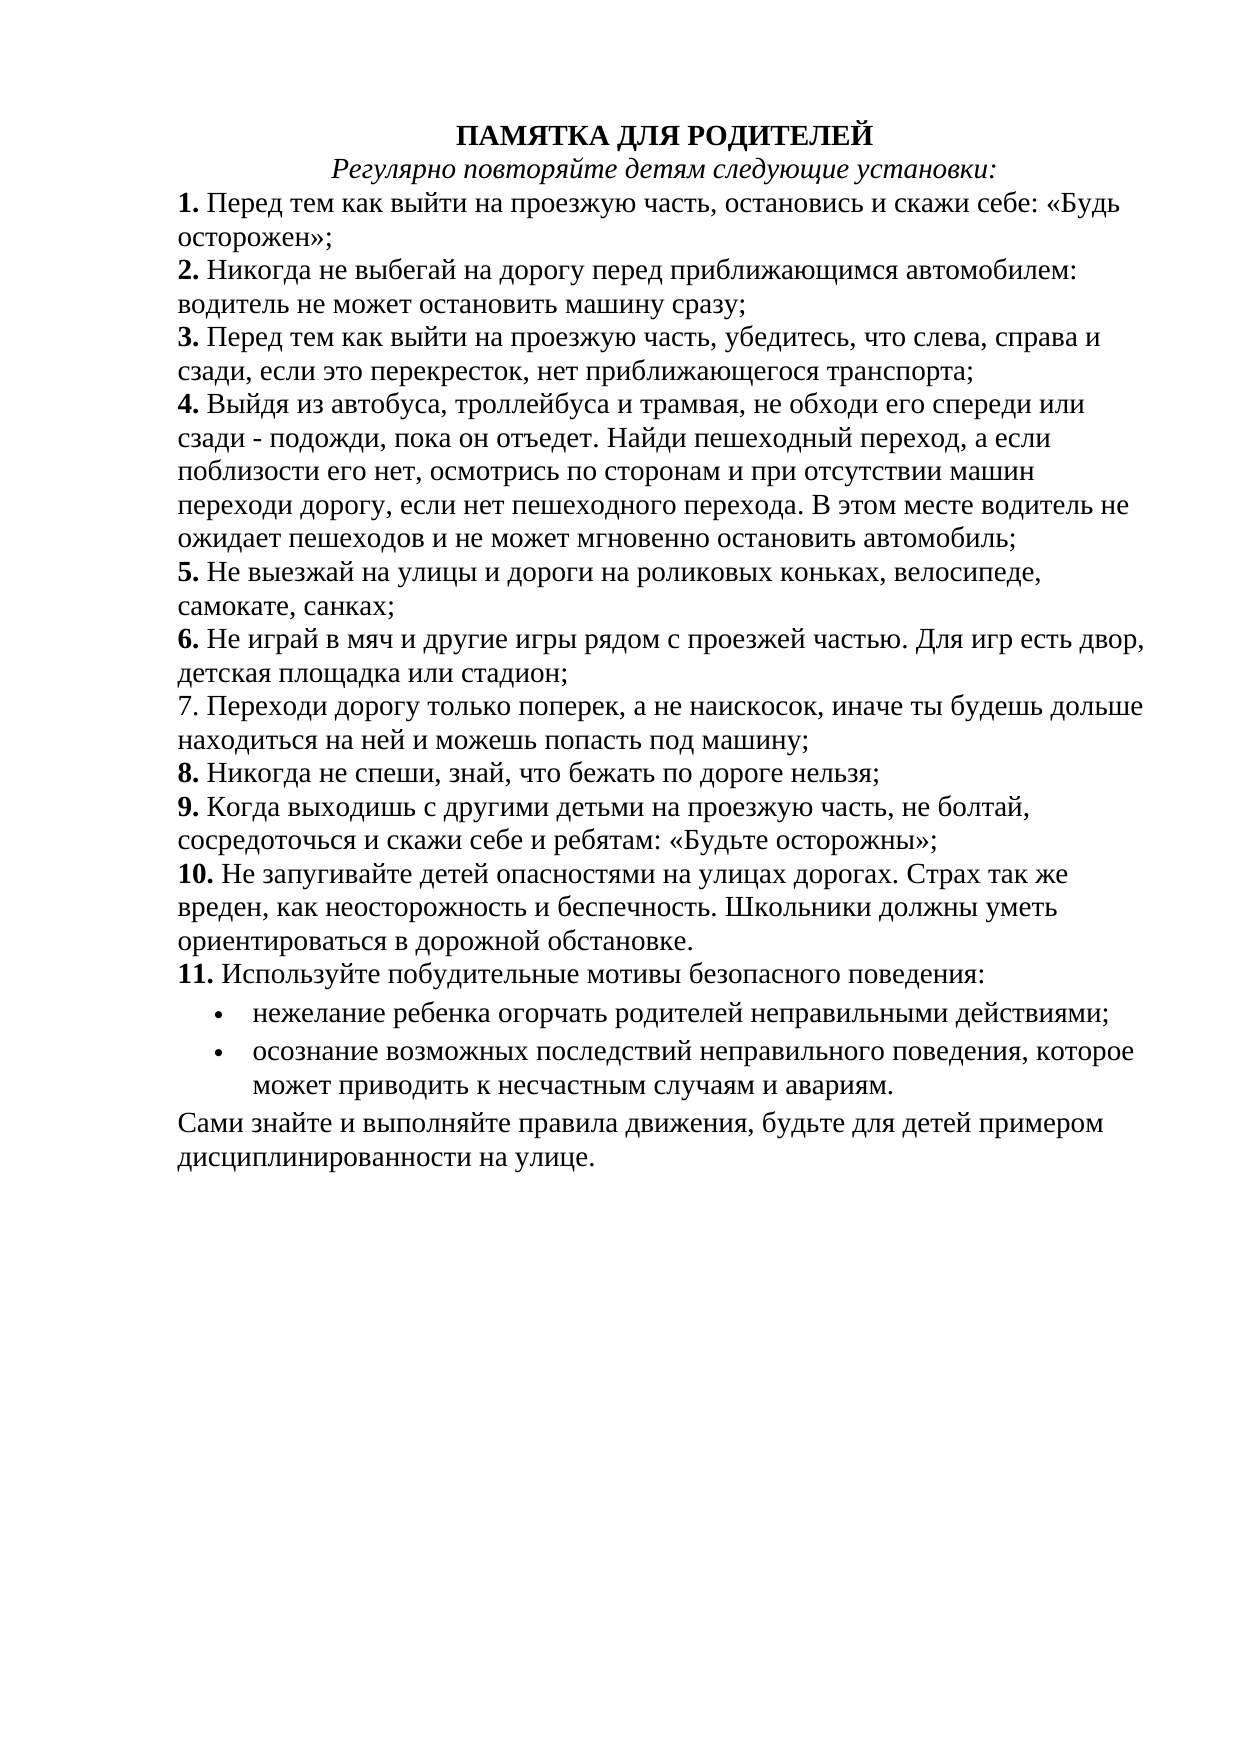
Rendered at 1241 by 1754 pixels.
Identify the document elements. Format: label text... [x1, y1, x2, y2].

text Сами знайте и выполняйте правила движения, будьте для детей примером дисциплинированности на улице. [177, 1105, 1152, 1172]
text 9. Когда выходишь с другими детьми на проезжую часть, не болтай, сосредоточься и скажи себе и ребятам: «Будьте осторожны»; [177, 789, 1152, 856]
list нежелание ребенка огорчать родителей неправильными действиями; [215, 995, 1152, 1028]
text 11. Используйте побудительные мотивы безопасного поведения: [177, 957, 1152, 990]
list осознание возможных последствий неправильного поведения, которое может приводить к несчастным случаям и авариям. [215, 1033, 1152, 1100]
text 1. Перед тем как выйти на проезжую часть, остановись и скажи себе: «Будь осторожен»; [177, 185, 1152, 252]
text 6. Не играй в мяч и другие игры рядом с проезжей частью. Для игр есть двор, детская площадка или стадион; [177, 621, 1152, 688]
text 7. Переходи дорогу только поперек, а не наискосок, иначе ты будешь дольше находиться на ней и можешь попасть под машину; [177, 688, 1152, 755]
text 5. Не выезжай на улицы и дороги на роликовых коньках, велосипеде, самокате, санках; [177, 554, 1152, 621]
text 10. Не запугивайте детей опасностями на улицах дорогах. Страх так же вреден, как неосторожность и беспечность. Школьники должны уметь ориентироваться в дорожной обстановке. [177, 856, 1152, 957]
text ПАМЯТКА ДЛЯ РОДИТЕЛЕЙ [177, 118, 1152, 152]
text 3. Перед тем как выйти на проезжую часть, убедитесь, что слева, справа и сзади, если это перекресток, нет приближающегося транспорта; [177, 319, 1152, 386]
text Регулярно повторяйте детям следующие установки: [177, 152, 1152, 185]
text 2. Никогда не выбегай на дорогу перед приближающимся автомобилем: водитель не может остановить машину сразу; [177, 252, 1152, 319]
text 8. Никогда не спеши, знай, что бежать по дороге нельзя; [177, 755, 1152, 789]
text 4. Выйдя из автобуса, троллейбуса и трамвая, не обходи его спереди или сзади - подожди, пока он отъедет. Найди пешеходный переход, а если поблизости его нет, осмотрись по сторонам и при отсутствии машин переходи дорогу, если нет пешеходного перехода. В этом месте водитель не ожидает пешеходов и не может мгновенно остановить автомобиль; [177, 386, 1152, 554]
